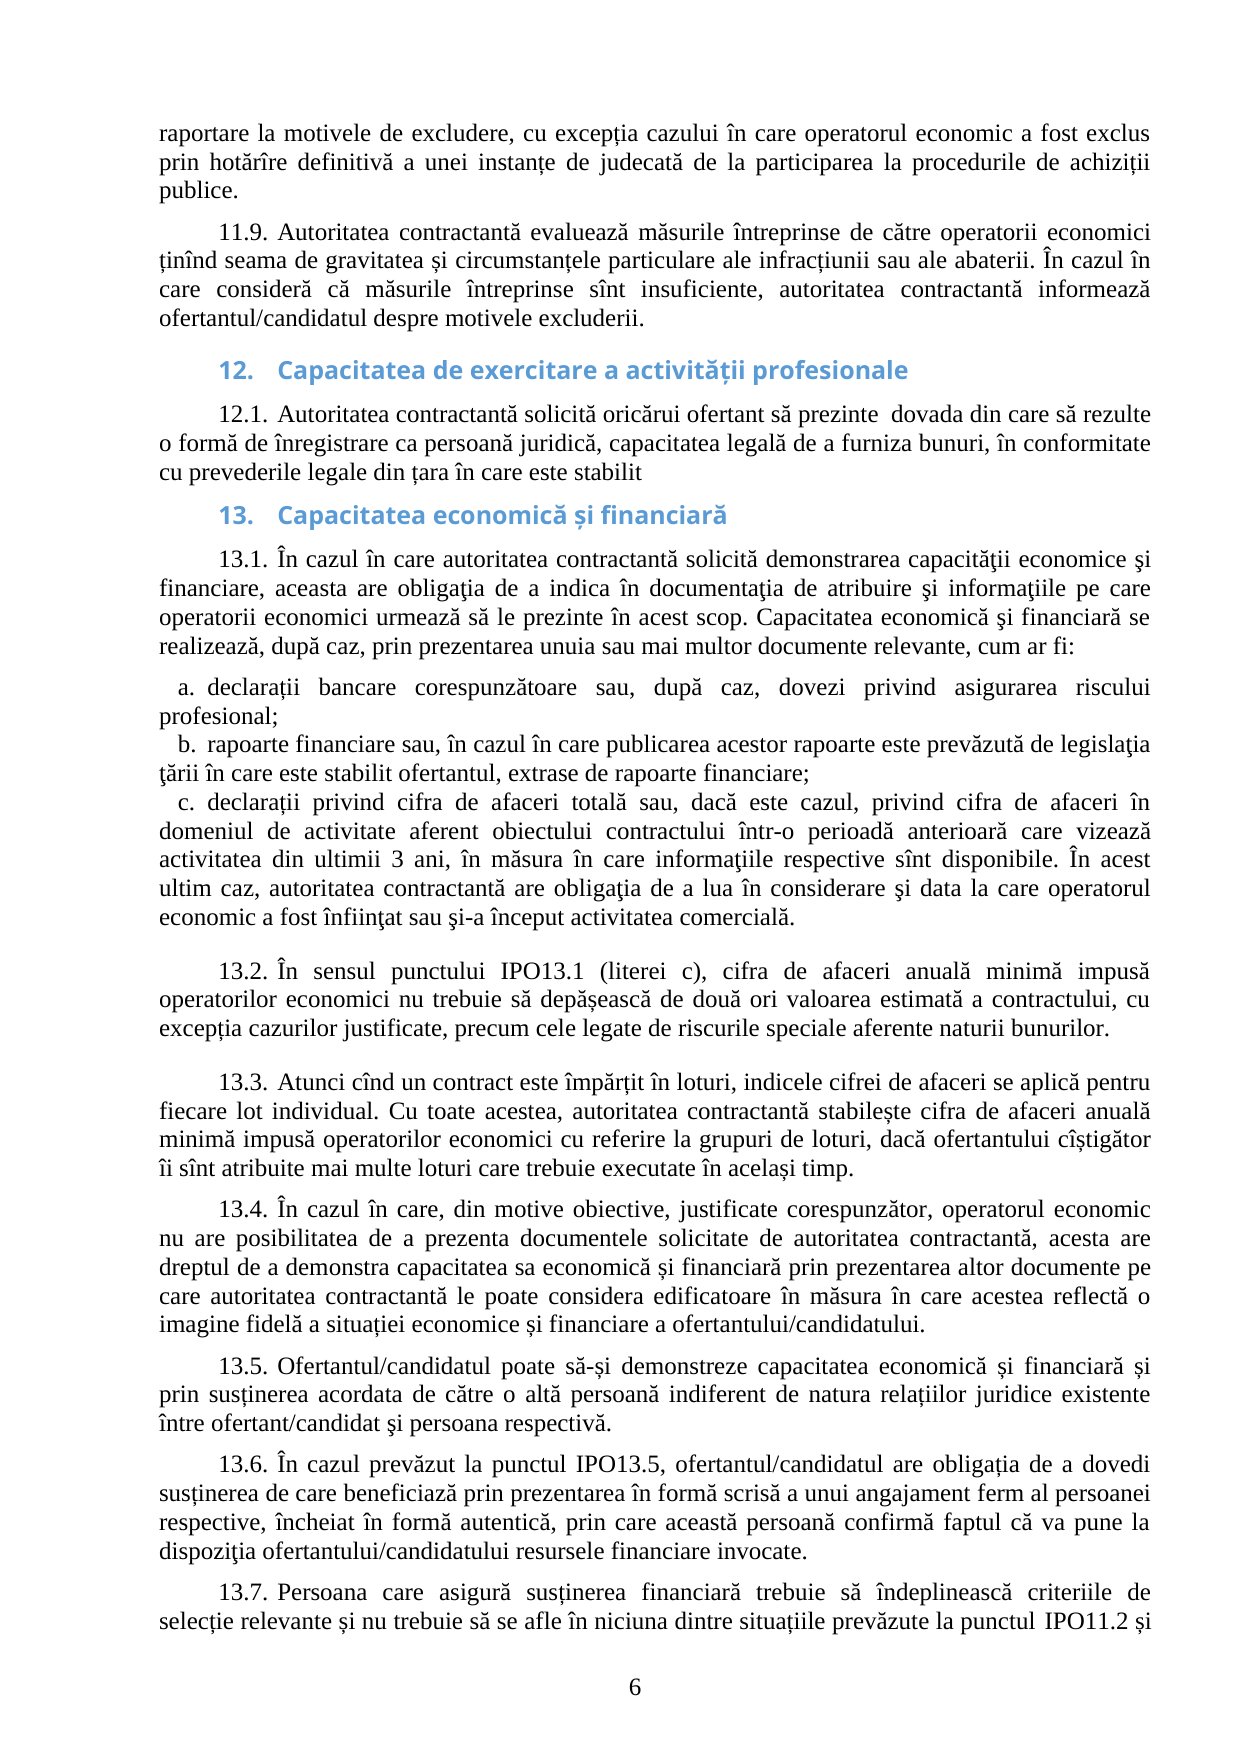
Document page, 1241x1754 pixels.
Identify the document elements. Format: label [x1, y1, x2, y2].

table_cell [148, 118, 1163, 1634]
